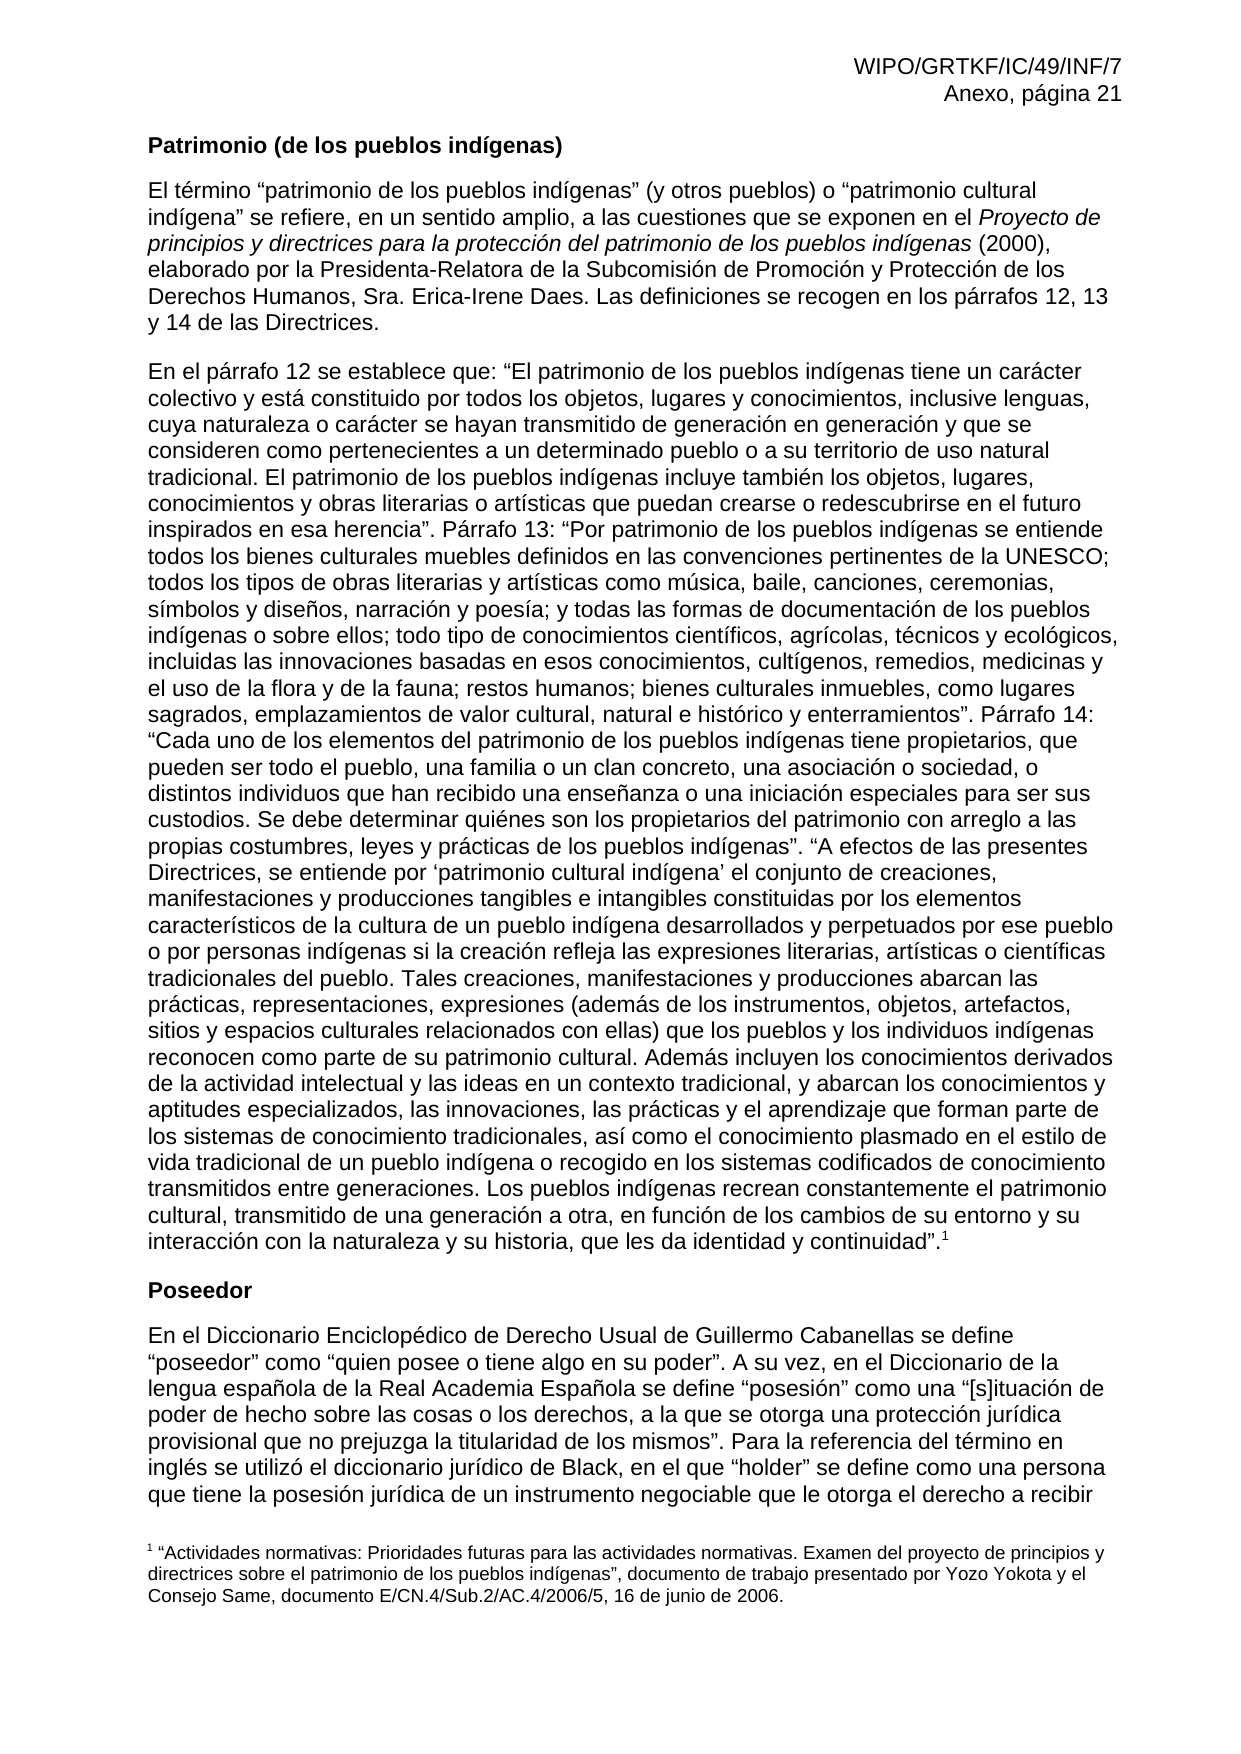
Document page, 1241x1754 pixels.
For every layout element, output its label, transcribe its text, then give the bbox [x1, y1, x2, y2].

subtitle Poseedor [148, 1277, 1122, 1304]
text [148, 1322, 1122, 1507]
text El término “patrimonio de los pueblos indígenas” (y otros pueblos) o “patrimonio cultural indígena” se refiere, en un sentido amplio, a las cuestiones que se exponen en el Proyecto de principios y directrices para la protección del patrimonio de los pueblos indígenas (2000), elaborado por la Presidenta-Relatora de la Subcomisión de Promoción y Protección de los Derechos Humanos, Sra. Erica-Irene Daes. Las definiciones se recogen en los párrafos 12, 13 y 14 de las Directrices. [148, 177, 1122, 335]
text En el párrafo 12 se establece que: “El patrimonio de los pueblos indígenas tiene un carácter colectivo y está constituido por todos los objetos, lugares y conocimientos, inclusive lenguas, cuya naturaleza o carácter se hayan transmitido de generación en generación y que se consideren como pertenecientes a un determinado pueblo o a su territorio de uso natural tradicional. El patrimonio de los pueblos indígenas incluye también los objetos, lugares, conocimientos y obras literarias o artísticas que puedan crearse o redescubrirse en el futuro inspirados en esa herencia”. Párrafo 13: “Por patrimonio de los pueblos indígenas se entiende todos los bienes culturales muebles definidos en las convenciones pertinentes de la UNESCO; todos los tipos de obras literarias y artísticas como música, baile, canciones, ceremonias, símbolos y diseños, narración y poesía; y todas las formas de documentación de los pueblos indígenas o sobre ellos; todo tipo de conocimientos científicos, agrícolas, técnicos y ecológicos, incluidas las innovaciones basadas en esos conocimientos, cultígenos, remedios, medicinas y el uso de la flora y de la fauna; restos humanos; bienes culturales inmuebles, como lugares sagrados, emplazamientos de valor cultural, natural e histórico y enterramientos”. Párrafo 14: “Cada uno de los elementos del patrimonio de los pueblos indígenas tiene propietarios, que pueden ser todo el pueblo, una familia o un clan concreto, una asociación o sociedad, o distintos individuos que han recibido una enseñanza o una iniciación especiales para ser sus custodios. Se debe determinar quiénes son los propietarios del patrimonio con arreglo a las propias costumbres, leyes y prácticas de los pueblos indígenas”. “A efectos de las presentes Directrices, se entiende por ‘patrimonio cultural indígena’ el conjunto de creaciones, manifestaciones y producciones tangibles e intangibles constituidas por los elementos característicos de la cultura de un pueblo indígena desarrollados y perpetuados por ese pueblo o por personas indígenas si la creación refleja las expresiones literarias, artísticas o científicas tradicionales del pueblo. Tales creaciones, manifestaciones y producciones abarcan las prácticas, representaciones, expresiones (además de los instrumentos, objetos, artefactos, sitios y espacios culturales relacionados con ellas) que los pueblos y los individuos indígenas reconocen como parte de su patrimonio cultural. Además incluyen los conocimientos derivados de la actividad intelectual y las ideas en un contexto tradicional, y abarcan los conocimientos y aptitudes especializados, las innovaciones, las prácticas y el aprendizaje que forman parte de los sistemas de conocimiento tradicionales, así como el conocimiento plasmado en el estilo de vida tradicional de un pueblo indígena o recogido en los sistemas codificados de conocimiento transmitidos entre generaciones. Los pueblos indígenas recrean constantemente el patrimonio cultural, transmitido de una generación a otra, en función de los cambios de su entorno y su interacción con la naturaleza y su historia, que les da identidad y continuidad”. [148, 358, 1122, 1254]
subtitle Patrimonio (de los pueblos indígenas) [148, 132, 1122, 158]
